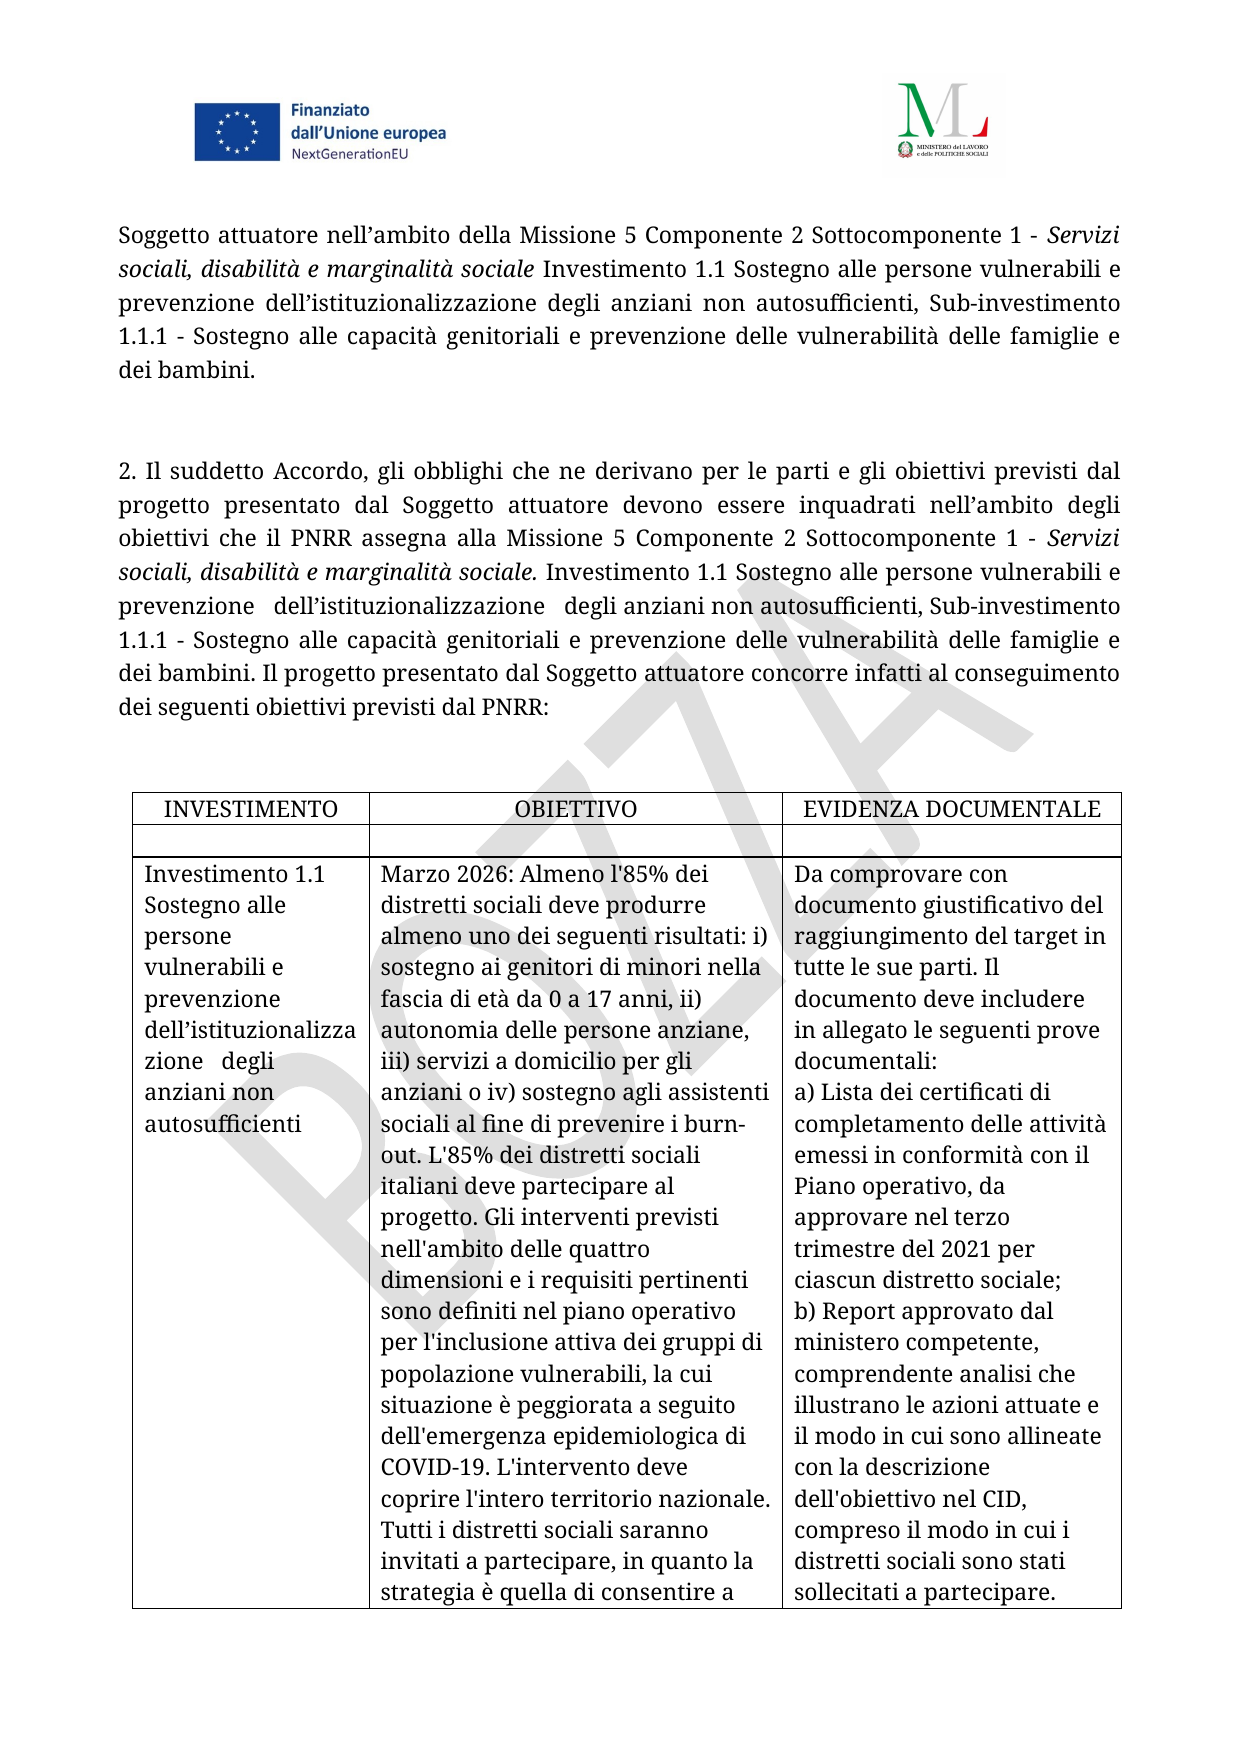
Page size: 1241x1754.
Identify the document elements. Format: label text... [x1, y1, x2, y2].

table_header EVIDENZA DOCUMENTALE [783, 793, 1121, 824]
table_cell Investimento 1.1 Sostegno alle persone vulnerabili e prevenzione dell’istituzionalizzazione degli anziani non autosufficienti [133, 858, 369, 1607]
text 2. Il suddetto Accordo, gli obblighi che ne derivano per le parti e gli obiettivi previsti dal progetto presentato dal Soggetto attuatore devono essere inquadrati nell’ambito degli obiettivi che il PNRR assegna alla Missione 5 Componente 2 Sottocomponente 1 - Servizi sociali, disabilità e marginalità sociale. Investimento 1.1 Sostegno alle persone vulnerabili e prevenzione dell’istituzionalizzazione degli anziani non autosufficienti, Sub-investimento 1.1.1 - Sostegno alle capacità genitoriali e prevenzione delle vulnerabilità delle famiglie e dei bambini. Il progetto presentato dal Soggetto attuatore concorre infatti al conseguimento dei seguenti obiettivi previsti dal PNRR: [118, 455, 1122, 722]
picture [193, 97, 453, 163]
table_cell [133, 825, 369, 856]
table_cell [783, 825, 1121, 856]
table_header INVESTIMENTO [133, 793, 369, 824]
table_header OBIETTIVO [370, 793, 782, 824]
picture [881, 73, 1007, 178]
table_cell [370, 825, 782, 856]
